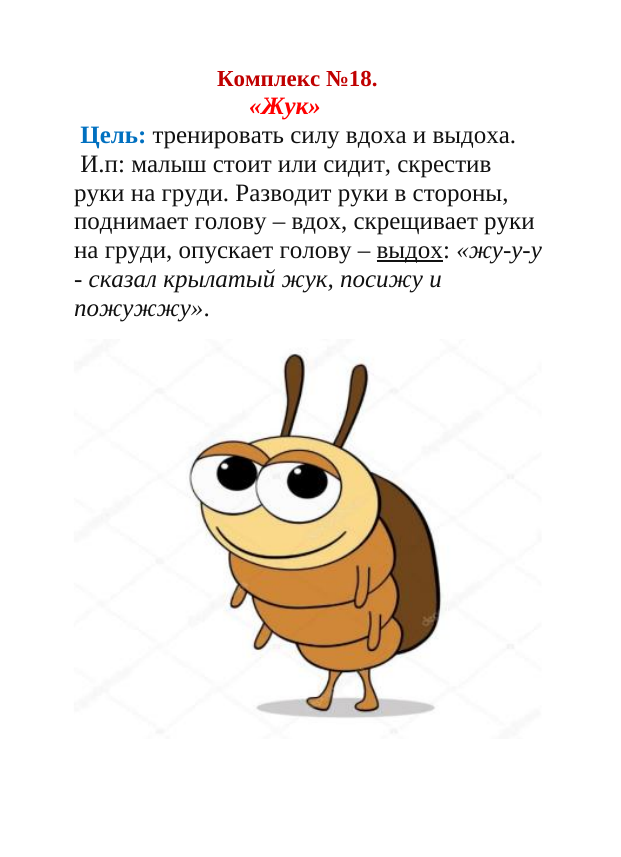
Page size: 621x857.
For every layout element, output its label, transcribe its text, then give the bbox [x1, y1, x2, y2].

text И.п: малыш стоит или сидит, скрестив руки на груди. Разводит руки в стороны, поднимает голову – вдох, скрещивает руки на груди, опускает голову – выдох: «жу-у-у - сказал крылатый жук, посижу и пожужжу». [74, 149, 546, 321]
text «Жук» [74, 91, 546, 120]
text Комплекс №18. [74, 65, 546, 91]
text Цель: тренировать силу вдоха и выдоха. [74, 120, 546, 149]
picture [73, 339, 542, 739]
